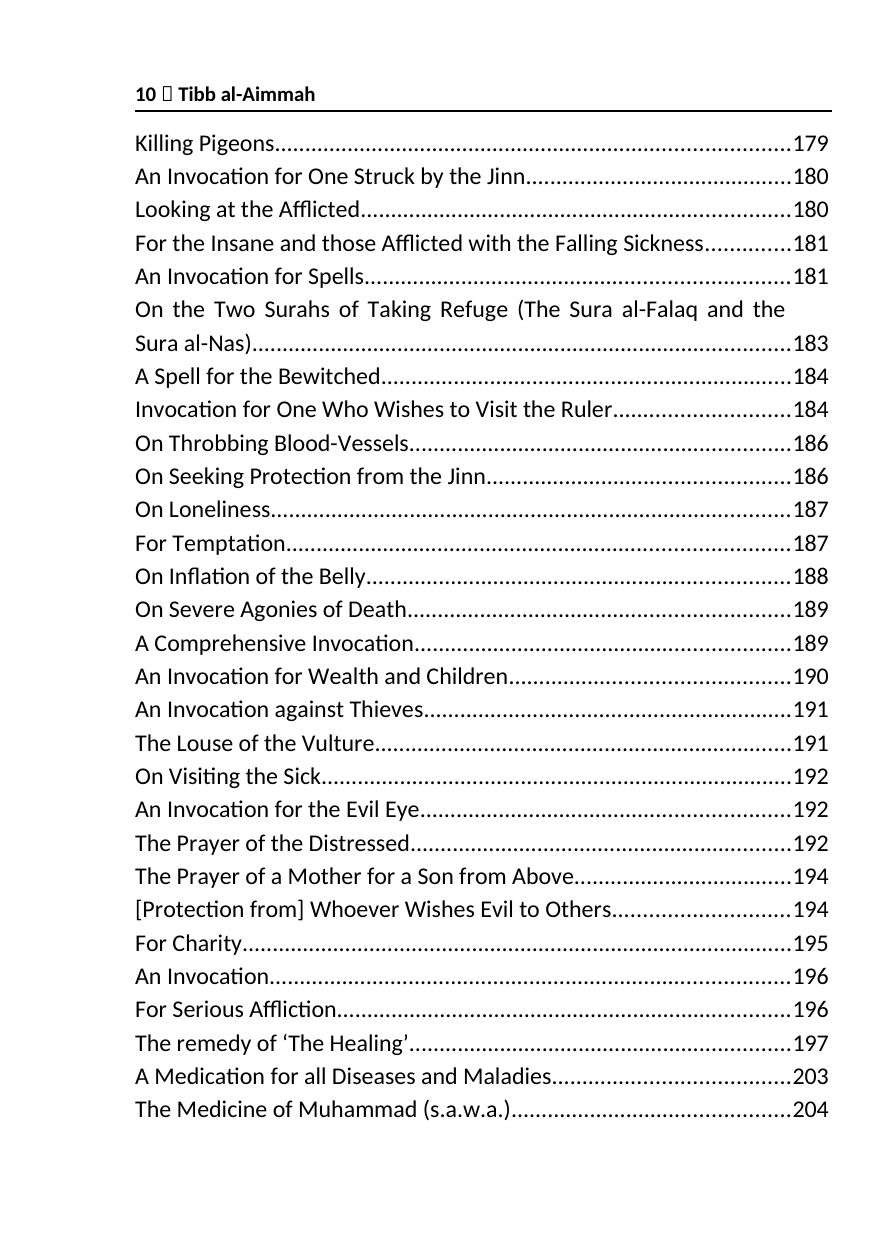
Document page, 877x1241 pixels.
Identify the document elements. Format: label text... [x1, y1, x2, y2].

text On Severe Agonies of Death 189 [135, 591, 787, 624]
text A Medication for all Diseases and Maladies 203 [135, 1058, 787, 1091]
text The remedy of ‘The Healing’ 197 [135, 1024, 787, 1058]
text For Charity 195 [135, 924, 787, 958]
text On Seeking Protection from the Jinn 186 [135, 458, 787, 491]
text On Throbbing Blood-Vessels 186 [135, 424, 787, 458]
text The Prayer of a Mother for a Son from Above 194 [135, 858, 787, 891]
text For Temptation 187 [135, 524, 787, 558]
text On Loneliness 187 [135, 491, 787, 524]
text Invocation for One Who Wishes to Visit the Ruler 184 [135, 391, 787, 424]
text [Protection from] Whoever Wishes Evil to Others 194 [135, 891, 787, 924]
text On Inflation of the Belly 188 [135, 558, 787, 591]
text A Comprehensive Invocation 189 [135, 624, 787, 658]
text For Serious Affliction 196 [135, 991, 787, 1024]
text An Invocation for Wealth and Children 190 [135, 658, 787, 691]
text On Visiting the Sick 192 [135, 758, 787, 791]
text Looking at the Afflicted 180 [135, 191, 787, 224]
text On the Two Surahs of Taking Refuge (The Sura al-Falaq and the Sura al-Nas) 183 [135, 291, 787, 358]
text An Invocation 196 [135, 958, 787, 991]
text An Invocation for the Evil Eye 192 [135, 791, 787, 824]
text The Prayer of the Distressed 192 [135, 824, 787, 858]
text The Medicine of Muhammad (s.a.w.a.) 204 [135, 1091, 787, 1124]
text For the Insane and those Afflicted with the Falling Sickness 181 [135, 224, 787, 258]
text A Spell for the Bewitched 184 [135, 358, 787, 391]
text An Invocation against Thieves 191 [135, 691, 787, 724]
text The Louse of the Vulture 191 [135, 724, 787, 758]
text Killing Pigeons 179 [135, 124, 787, 158]
text An Invocation for One Struck by the Jinn 180 [135, 158, 787, 191]
text An Invocation for Spells 181 [135, 258, 787, 291]
